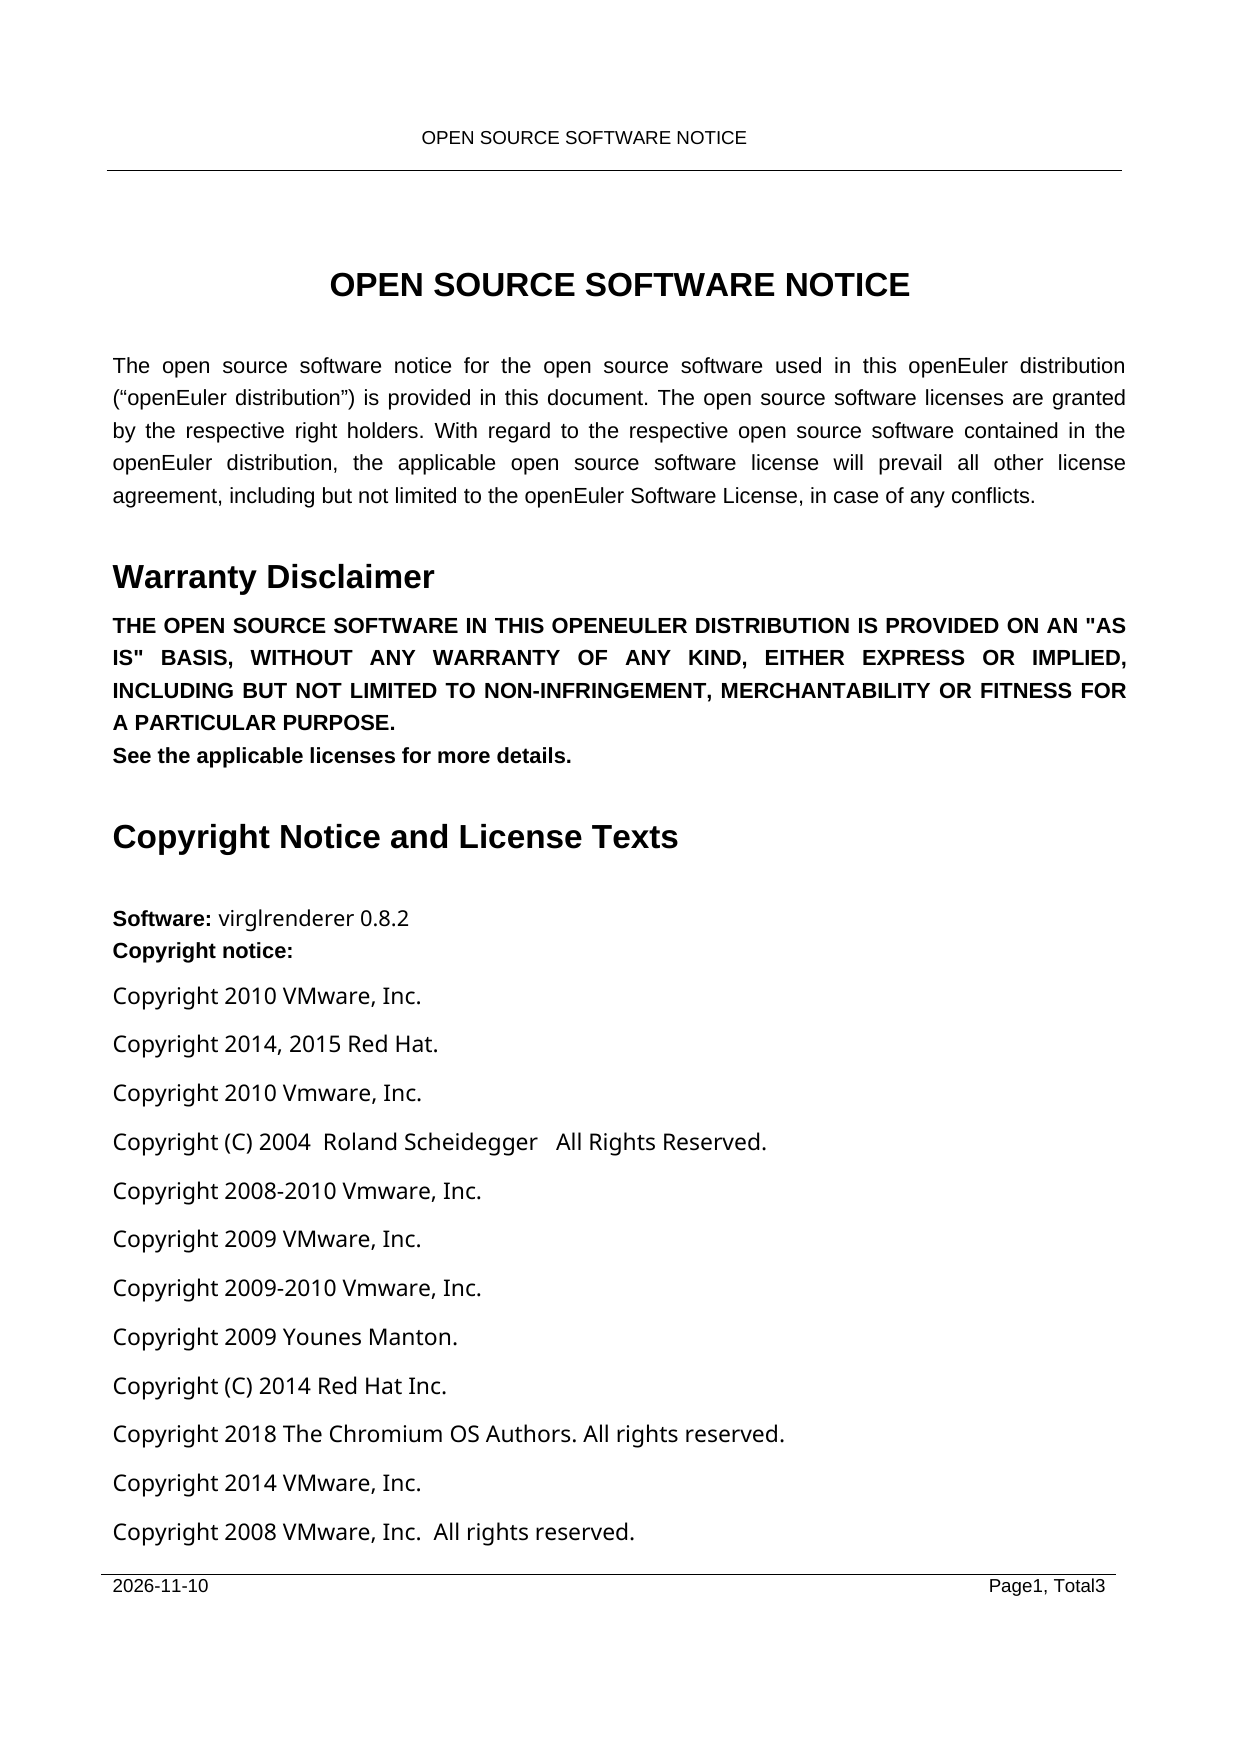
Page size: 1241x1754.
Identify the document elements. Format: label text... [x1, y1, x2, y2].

text The open source software notice for the open source software used in this openEuler distribution (“openEuler distribution”) is provided in this document. The open source software licenses are granted by the respective right holders. With regard to the respective open source software contained in the openEuler distribution, the applicable open source software license will prevail all other license agreement, including but not limited to the openEuler Software License, in case of any conflicts. [112, 349, 1128, 511]
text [112, 979, 1128, 1548]
text THE OPEN SOURCE SOFTWARE IN THIS OPENEULER DISTRIBUTION IS PROVIDED ON AN "AS IS" BASIS, WITHOUT ANY WARRANTY OF ANY KIND, EITHER EXPRESS OR IMPLIED, INCLUDING BUT NOT LIMITED TO NON-INFRINGEMENT, MERCHANTABILITY OR FITNESS FOR A PARTICULAR PURPOSE. See the applicable licenses for more details. [112, 609, 1128, 771]
text Copyright notice: [112, 934, 1128, 966]
text Software: virglrenderer 0.8.2 [112, 901, 1128, 934]
text Warranty Disclaimer [112, 544, 1128, 609]
text OPEN SOURCE SOFTWARE NOTICE [112, 251, 1128, 316]
text Copyright Notice and License Texts [112, 804, 1128, 869]
